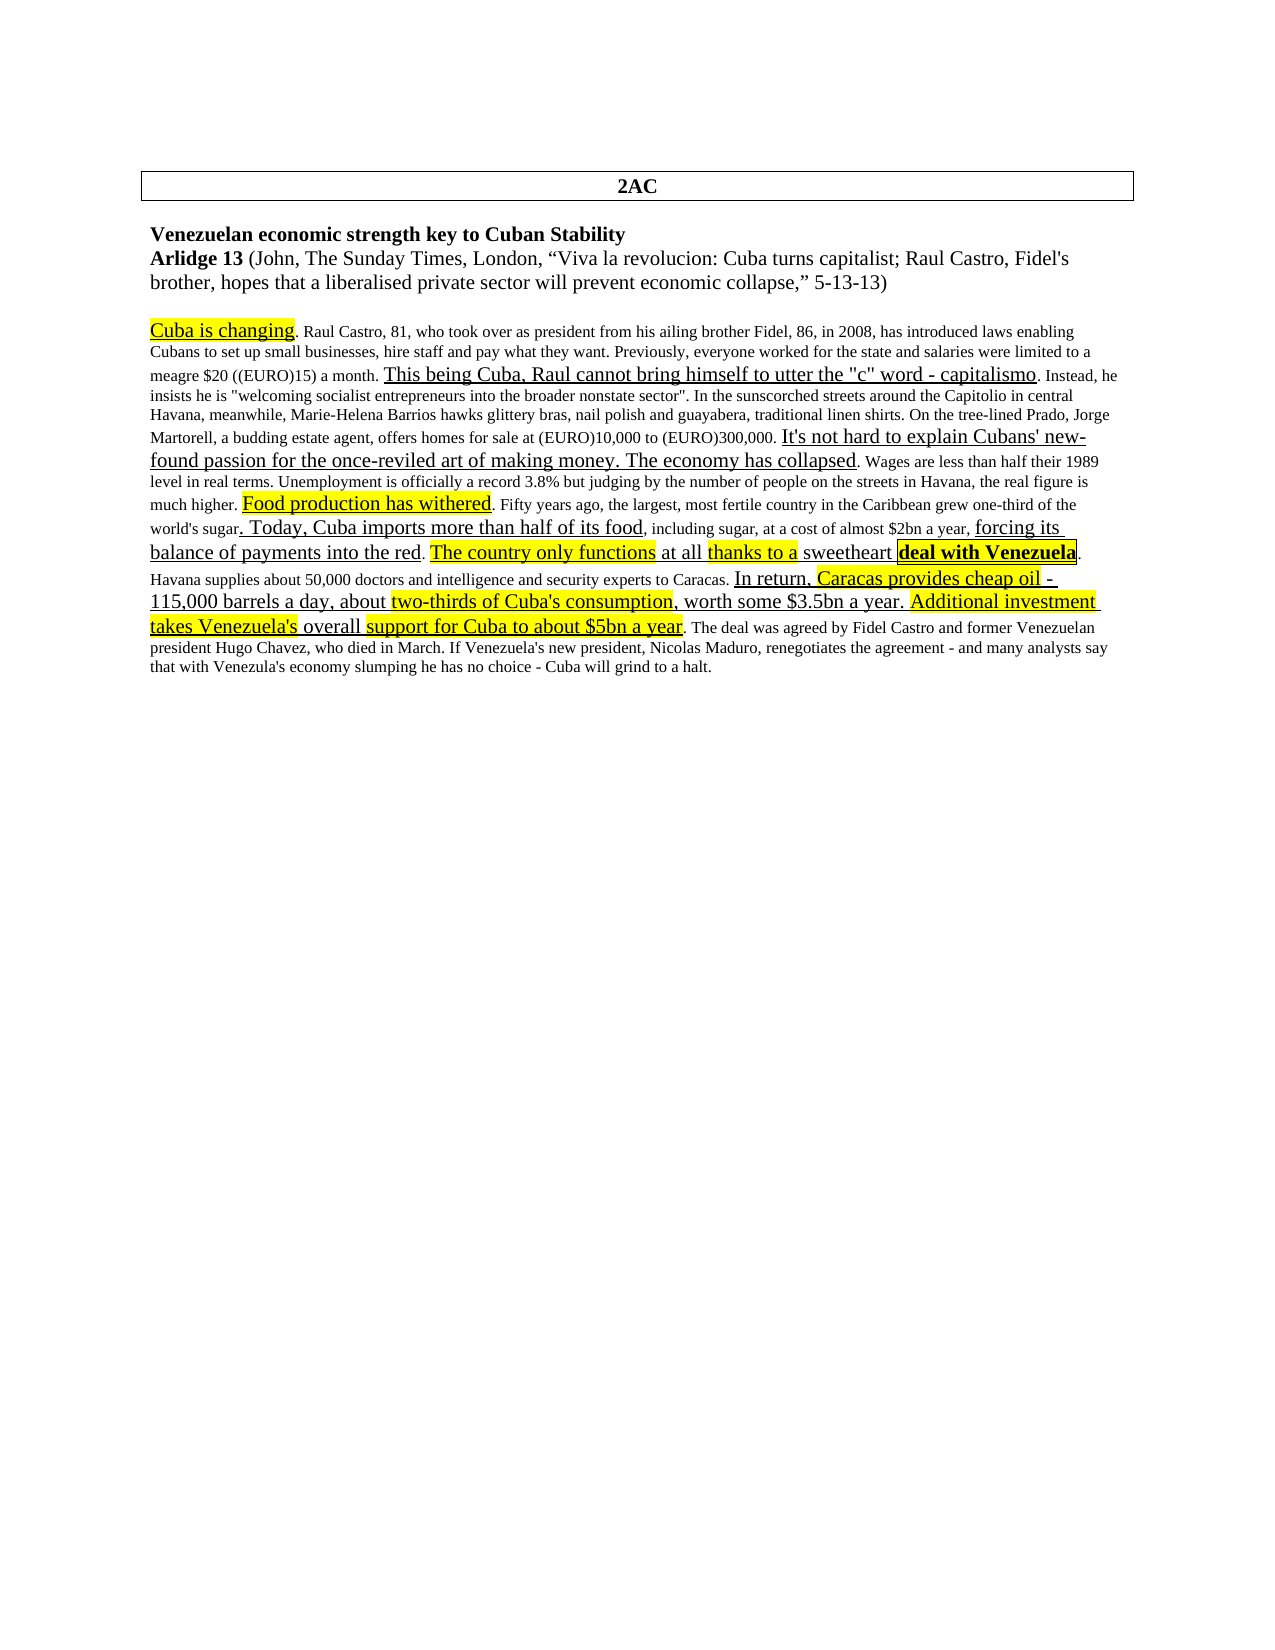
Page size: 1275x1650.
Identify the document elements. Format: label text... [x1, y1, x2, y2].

text Cuba is changing. Raul Castro, 81, who took over as president from his ailing brother Fidel, 86, in 2008, has introduced laws enabling Cubans to set up small businesses, hire staff and pay what they want. Previously, everyone worked for the state and salaries were limited to a meagre $20 ((EURO)15) a month. This being Cuba, Raul cannot bring himself to utter the "c" word - capitalismo. Instead, he insists he is "welcoming socialist entrepreneurs into the broader nonstate sector". In the sunscorched streets around the Capitolio in central Havana, meanwhile, Marie-Helena Barrios hawks glittery bras, nail polish and guayabera, traditional linen shirts. On the tree-lined Prado, Jorge Martorell, a budding estate agent, offers homes for sale at (EURO)10,000 to (EURO)300,000. It's not hard to explain Cubans' new-found passion for the once-reviled art of making money. The economy has collapsed. Wages are less than half their 1989 level in real terms. Unemployment is officially a record 3.8% but judging by the number of people on the streets in Havana, the real figure is much higher. Food production has withered. Fifty years ago, the largest, most fertile country in the Caribbean grew one-third of the world's sugar. Today, Cuba imports more than half of its food, including sugar, at a cost of almost $2bn a year, forcing its balance of payments into the red. The country only functions at all thanks to a sweetheart deal with Venezuela. Havana supplies about 50,000 doctors and intelligence and security experts to Caracas. In return, Caracas provides cheap oil - 115,000 barrels a day, about two-thirds of Cuba's consumption, worth some $3.5bn a year. Additional investment takes Venezuela's overall support for Cuba to about $5bn a year. The deal was agreed by Fidel Castro and former Venezuelan president Hugo Chavez, who died in March. If Venezuela's new president, Nicolas Maduro, renegotiates the agreement - and many analysts say that with Venezula's economy slumping he has no choice - Cuba will grind to a halt. [150, 318, 1125, 676]
subtitle 2AC [142, 172, 1133, 200]
text Arlidge 13 (John, The Sunday Times, London, “Viva la revolucion: Cuba turns capitalist; Raul Castro, Fidel's brother, hopes that a liberalised private sector will prevent economic collapse,” 5-13-13) [150, 246, 1125, 294]
subtitle Venezuelan economic strength key to Cuban Stability [150, 222, 1125, 246]
